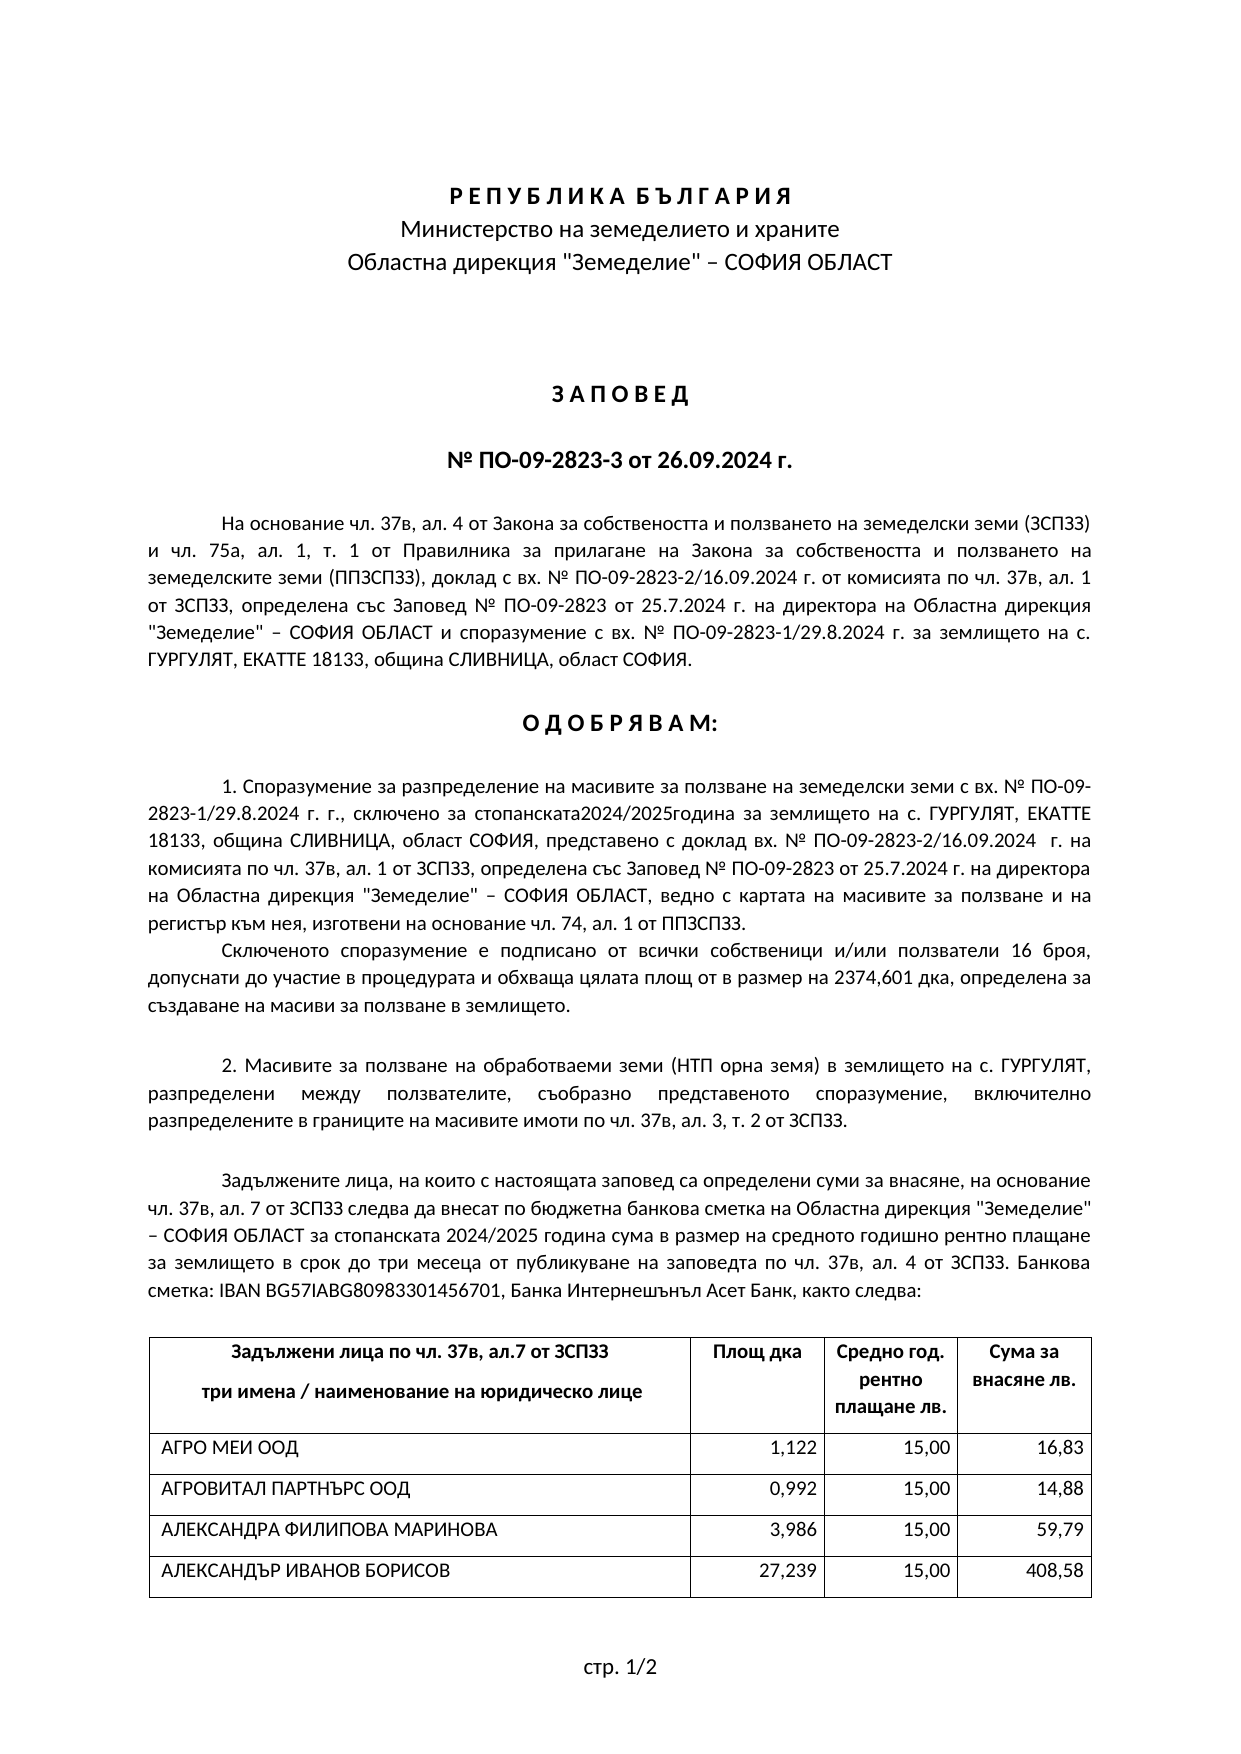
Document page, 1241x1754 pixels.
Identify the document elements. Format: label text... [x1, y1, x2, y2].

table_cell 14,88 [958, 1475, 1091, 1515]
text Задължените лица, на които с настоящата заповед са определени суми за внасяне, на основание чл. 37в, ал. 7 от ЗСПЗЗ следва да внесат по бюджетна банкова сметка на Областна дирекция "Земеделие" – СОФИЯ ОБЛАСТ за стопанската 2024/2025 година сума в размер на средното годишно рентно плащане за землището в срок до три месеца от публикуване на заповедта по чл. 37в, ал. 4 от ЗСПЗЗ. Банкова сметка: IBAN BG57IABG80983301456701, Банка Интернешънъл Асет Банк, както следва: [148, 1167, 1093, 1302]
text 1. Споразумение за разпределение на масивите за ползване на земеделски земи с вх. № ПО-09-2823-1/29.8.2024 г. г., сключено за стопанската2024/2025година за землището на с. ГУРГУЛЯТ, ЕКАТТЕ 18133, община СЛИВНИЦА, област СОФИЯ, представено с доклад вх. № ПО-09-2823-2/16.09.2024 г. на комисията по чл. 37в, ал. 1 от ЗСПЗЗ, определена със Заповед № ПО-09-2823 от 25.7.2024 г. на директора на Областна дирекция "Земеделие" – СОФИЯ ОБЛАСТ, ведно с картата на масивите за ползване и на регистър към нея, изготвени на основание чл. 74, ал. 1 от ППЗСПЗЗ. [148, 773, 1093, 935]
table_header Задължени лица по чл. 37в, ал.7 от ЗСПЗЗ три имена / наименование на юридическо лице [150, 1338, 690, 1433]
table_cell 15,00 [825, 1516, 957, 1556]
text № ПО-09-2823-3 от 26.09.2024 г. [148, 444, 1093, 474]
text Министерство на земеделието и храните [148, 213, 1093, 244]
text 2. Масивите за ползване на обработваеми земи (НТП орна земя) в землището на с. ГУРГУЛЯТ, разпределени между ползвателите, съобразно представеното споразумение, включително разпределените в границите на масивите имоти по чл. 37в, ал. 3, т. 2 от ЗСПЗЗ. [148, 1052, 1093, 1132]
table_cell 15,00 [825, 1434, 957, 1474]
table_cell АГРО МЕИ ООД [150, 1434, 690, 1474]
table_cell АЛЕКСАНДРА ФИЛИПОВА МАРИНОВА [150, 1516, 690, 1556]
table_cell 59,79 [958, 1516, 1091, 1556]
table_cell 15,00 [825, 1557, 957, 1597]
table_header Площ дка [691, 1338, 824, 1433]
table_cell 408,58 [958, 1557, 1091, 1597]
table_cell 27,239 [691, 1557, 824, 1597]
table_cell 1,122 [691, 1434, 824, 1474]
text З А П О В Е Д [148, 378, 1093, 408]
text Сключеното споразумение е подписано от всички собственици и/или ползватели 16 броя, допуснати до участие в процедурата и обхваща цялата площ от в размер на 2374,601 дка, определена за създаване на масиви за ползване в землището. [148, 937, 1093, 1017]
table_cell 0,992 [691, 1475, 824, 1515]
table_cell 3,986 [691, 1516, 824, 1556]
table_header Сума за внасяне лв. [958, 1338, 1091, 1433]
text Р Е П У Б Л И К А Б Ъ Л Г А Р И Я [148, 181, 1093, 211]
table_cell 15,00 [825, 1475, 957, 1515]
text На основание чл. 37в, ал. 4 от Закона за собствеността и ползването на земеделски земи (ЗСПЗЗ) и чл. 75а, ал. 1, т. 1 от Правилника за прилагане на Закона за собствеността и ползването на земеделските земи (ППЗСПЗЗ), доклад с вх. № ПО-09-2823-2/16.09.2024 г. от комисията по чл. 37в, ал. 1 от ЗСПЗЗ, определена със Заповед № ПО-09-2823 от 25.7.2024 г. на директора на Областна дирекция "Земеделие" – СОФИЯ ОБЛАСТ и споразумение с вх. № ПО-09-2823-1/29.8.2024 г. за землището на с. ГУРГУЛЯТ, ЕКАТТЕ 18133, община СЛИВНИЦА, област СОФИЯ. [148, 510, 1093, 672]
table_cell АЛЕКСАНДЪР ИВАНОВ БОРИСОВ [150, 1557, 690, 1597]
table_cell АГРОВИТАЛ ПАРТНЪРС ООД [150, 1475, 690, 1515]
text О Д О Б Р Я В А М: [148, 707, 1093, 737]
table_header Средно год. рентно плащане лв. [825, 1338, 957, 1433]
table_cell 16,83 [958, 1434, 1091, 1474]
text Областна дирекция "Земеделие" – СОФИЯ ОБЛАСТ [148, 246, 1093, 277]
